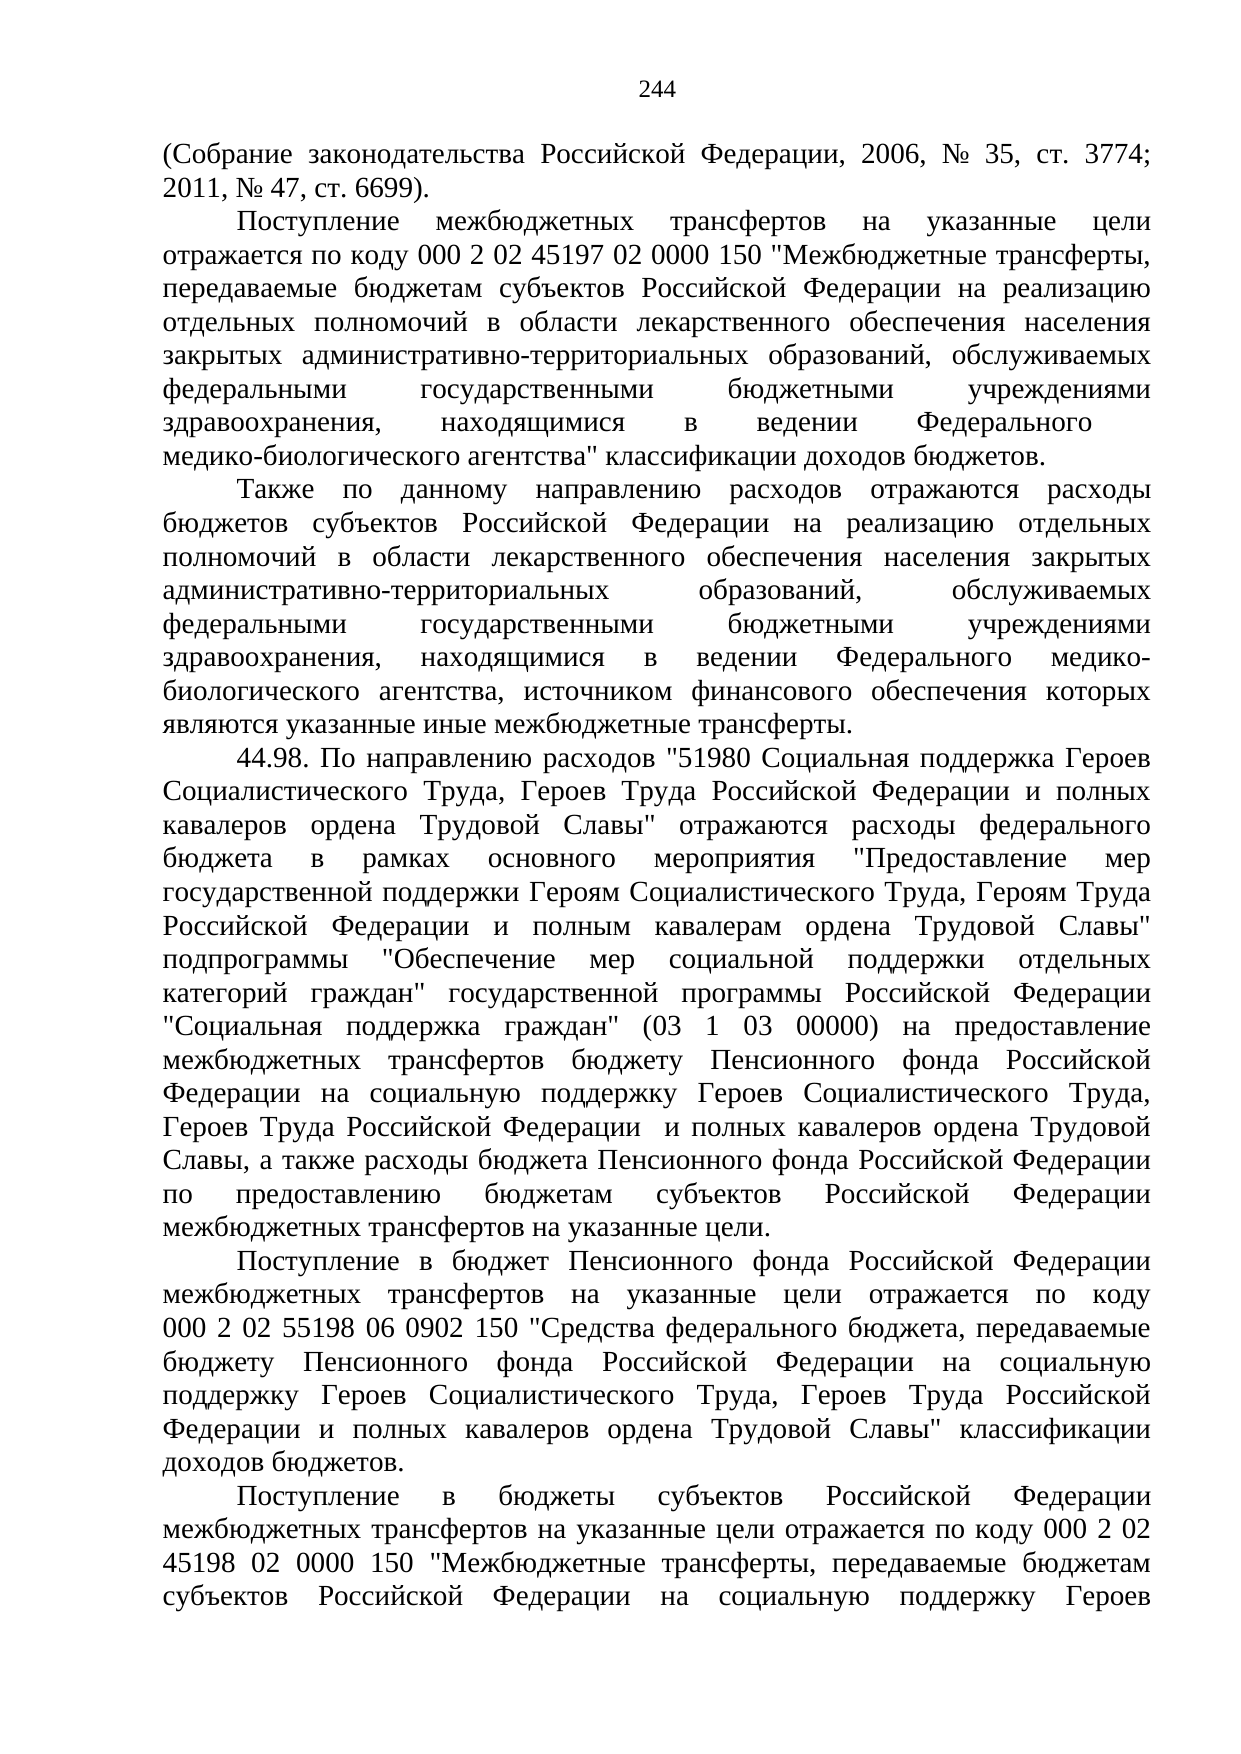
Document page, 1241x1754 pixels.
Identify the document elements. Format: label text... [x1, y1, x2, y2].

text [162, 1478, 1152, 1612]
text Поступление межбюджетных трансфертов на указанные цели отражается по коду 000 2 02 45197 02 0000 150 "Межбюджетные трансферты, передаваемые бюджетам субъектов Российской Федерации на реализацию отдельных полномочий в области лекарственного обеспечения населения закрытых административно-территориальных образований, обслуживаемых федеральными государственными бюджетными учреждениями здравоохранения, находящимися в ведении Федерального медико-биологического агентства" классификации доходов бюджетов. [162, 203, 1152, 472]
text Также по данному направлению расходов отражаются расходы бюджетов субъектов Российской Федерации на реализацию отдельных полномочий в области лекарственного обеспечения населения закрытых административно-территориальных образований, обслуживаемых федеральными государственными бюджетными учреждениями здравоохранения, находящимися в ведении Федерального медико-биологического агентства, источником финансового обеспечения которых являются указанные иные межбюджетные трансферты. [162, 472, 1152, 740]
text Поступление в бюджет Пенсионного фонда Российской Федерации межбюджетных трансфертов на указанные цели отражается по коду 000 2 02 55198 06 0902 150 "Средства федерального бюджета, передаваемые бюджету Пенсионного фонда Российской Федерации на социальную поддержку Героев Социалистического Труда, Героев Труда Российской Федерации и полных кавалеров ордена Трудовой Славы" классификации доходов бюджетов. [162, 1243, 1152, 1478]
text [162, 136, 1152, 203]
text 44.98. По направлению расходов "51980 Социальная поддержка Героев Социалистического Труда, Героев Труда Российской Федерации и полных кавалеров ордена Трудовой Славы" отражаются расходы федерального бюджета в рамках основного мероприятия "Предоставление мер государственной поддержки Героям Социалистического Труда, Героям Труда Российской Федерации и полным кавалерам ордена Трудовой Славы" подпрограммы "Обеспечение мер социальной поддержки отдельных категорий граждан" государственной программы Российской Федерации "Социальная поддержка граждан" (03 1 03 00000) на предоставление межбюджетных трансфертов бюджету Пенсионного фонда Российской Федерации на социальную поддержку Героев Социалистического Труда, Героев Труда Российской Федерации и полных кавалеров ордена Трудовой Славы, а также расходы бюджета Пенсионного фонда Российской Федерации по предоставлению бюджетам субъектов Российской Федерации межбюджетных трансфертов на указанные цели. [162, 740, 1152, 1243]
